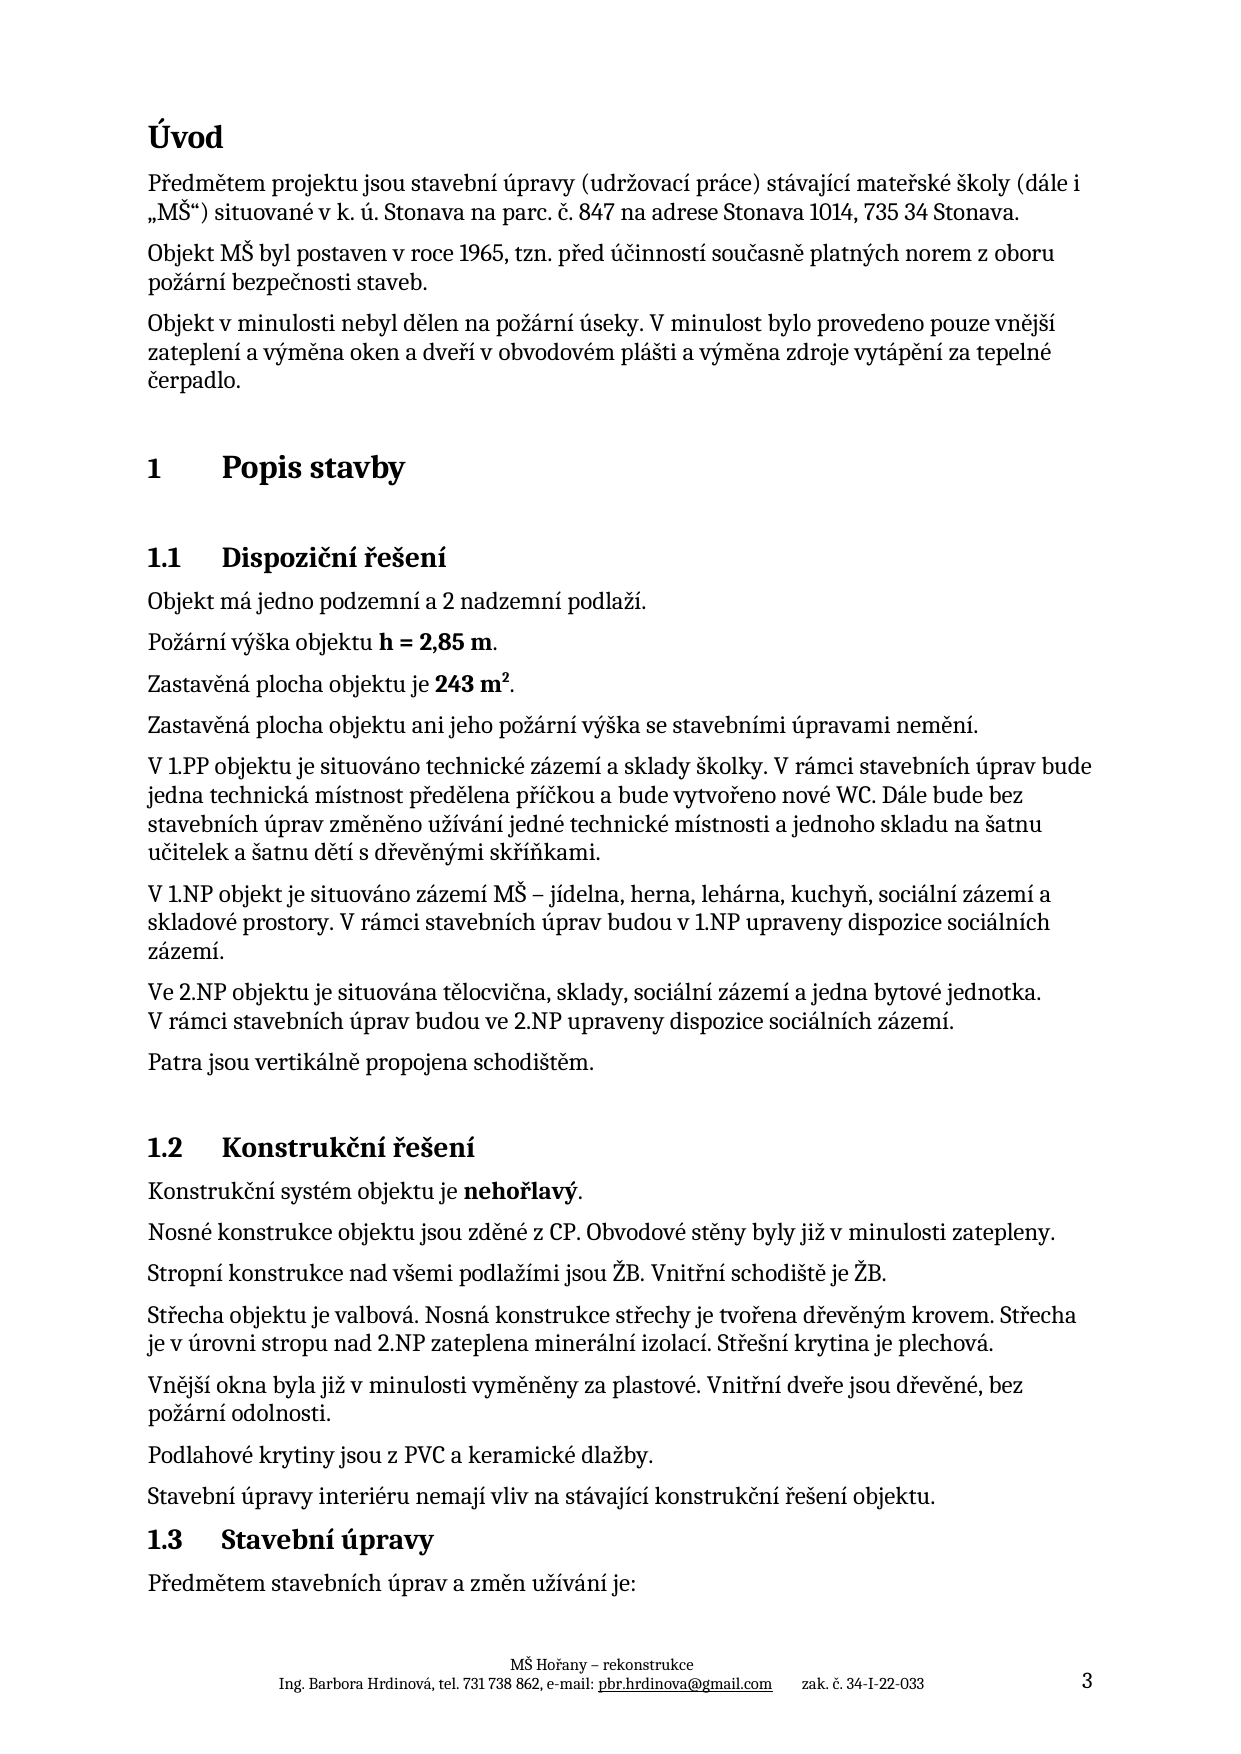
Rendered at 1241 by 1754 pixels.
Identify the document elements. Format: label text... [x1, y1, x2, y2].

subtitle 1.2 Konstrukční řešení [148, 1131, 1092, 1164]
text Stropní konstrukce nad všemi podlažími jsou ŽB. Vnitřní schodiště je ŽB. [148, 1259, 1092, 1288]
subtitle 1 Popis stavby [148, 449, 1092, 487]
text Objekt v minulosti nebyl dělen na požární úseky. V minulost bylo provedeno pouze vnější zateplení a výměna oken a dveří v obvodovém plášti a výměna zdroje vytápění za tepelné čerpadlo. [148, 309, 1092, 395]
subtitle 1.1 Dispoziční řešení [148, 541, 1092, 574]
text Vnější okna byla již v minulosti vyměněny za plastové. Vnitřní dveře jsou dřevěné, bez požární odolnosti. [148, 1371, 1092, 1428]
text Požární výška objektu h = 2,85 m. [148, 628, 1092, 657]
text Konstrukční systém objektu je nehořlavý. [148, 1177, 1092, 1206]
text Střecha objektu je valbová. Nosná konstrukce střechy je tvořena dřevěným krovem. Střecha je v úrovni stropu nad 2.NP zateplena minerální izolací. Střešní krytina je plechová. [148, 1301, 1092, 1358]
text Nosné konstrukce objektu jsou zděné z CP. Obvodové stěny byly již v minulosti zatepleny. [148, 1218, 1092, 1247]
text Stavební úpravy interiéru nemají vliv na stávající konstrukční řešení objektu. [148, 1482, 1092, 1511]
text V 1.PP objektu je situováno technické zázemí a sklady školky. V rámci stavebních úprav bude jedna technická místnost předělena příčkou a bude vytvořeno nové WC. Dále bude bez stavebních úprav změněno užívání jedné technické místnosti a jednoho skladu na šatnu učitelek a šatnu dětí s dřevěnými skříňkami. [148, 752, 1092, 867]
text Předmětem stavebních úprav a změn užívání je: [148, 1569, 1092, 1598]
subtitle 1.3 Stavební úpravy [148, 1523, 1092, 1557]
text Předmětem projektu jsou stavební úpravy (udržovací práce) stávající mateřské školy (dále i „MŠ“) situované v k. ú. Stonava na parc. č. 847 na adrese Stonava 1014, 735 34 Stonava. [148, 169, 1092, 226]
text Patra jsou vertikálně propojena schodištěm. [148, 1048, 1092, 1077]
subtitle Úvod [148, 118, 1092, 156]
text Ve 2.NP objektu je situována tělocvična, sklady, sociální zázemí a jedna bytové jednotka. V rámci stavebních úprav budou ve 2.NP upraveny dispozice sociálních zázemí. [148, 978, 1092, 1036]
text Objekt má jedno podzemní a 2 nadzemní podlaží. [148, 587, 1092, 616]
text Zastavěná plocha objektu je 243 m2. [148, 669, 1092, 698]
text Zastavěná plocha objektu ani jeho požární výška se stavebními úpravami nemění. [148, 711, 1092, 739]
text V 1.NP objekt je situováno zázemí MŠ – jídelna, herna, lehárna, kuchyň, sociální zázemí a skladové prostory. V rámci stavebních úprav budou v 1.NP upraveny dispozice sociálních zázemí. [148, 879, 1092, 966]
text Objekt MŠ byl postaven v roce 1965, tzn. před účinností současně platných norem z oboru požární bezpečnosti staveb. [148, 239, 1092, 296]
text Podlahové krytiny jsou z PVC a keramické dlažby. [148, 1441, 1092, 1469]
